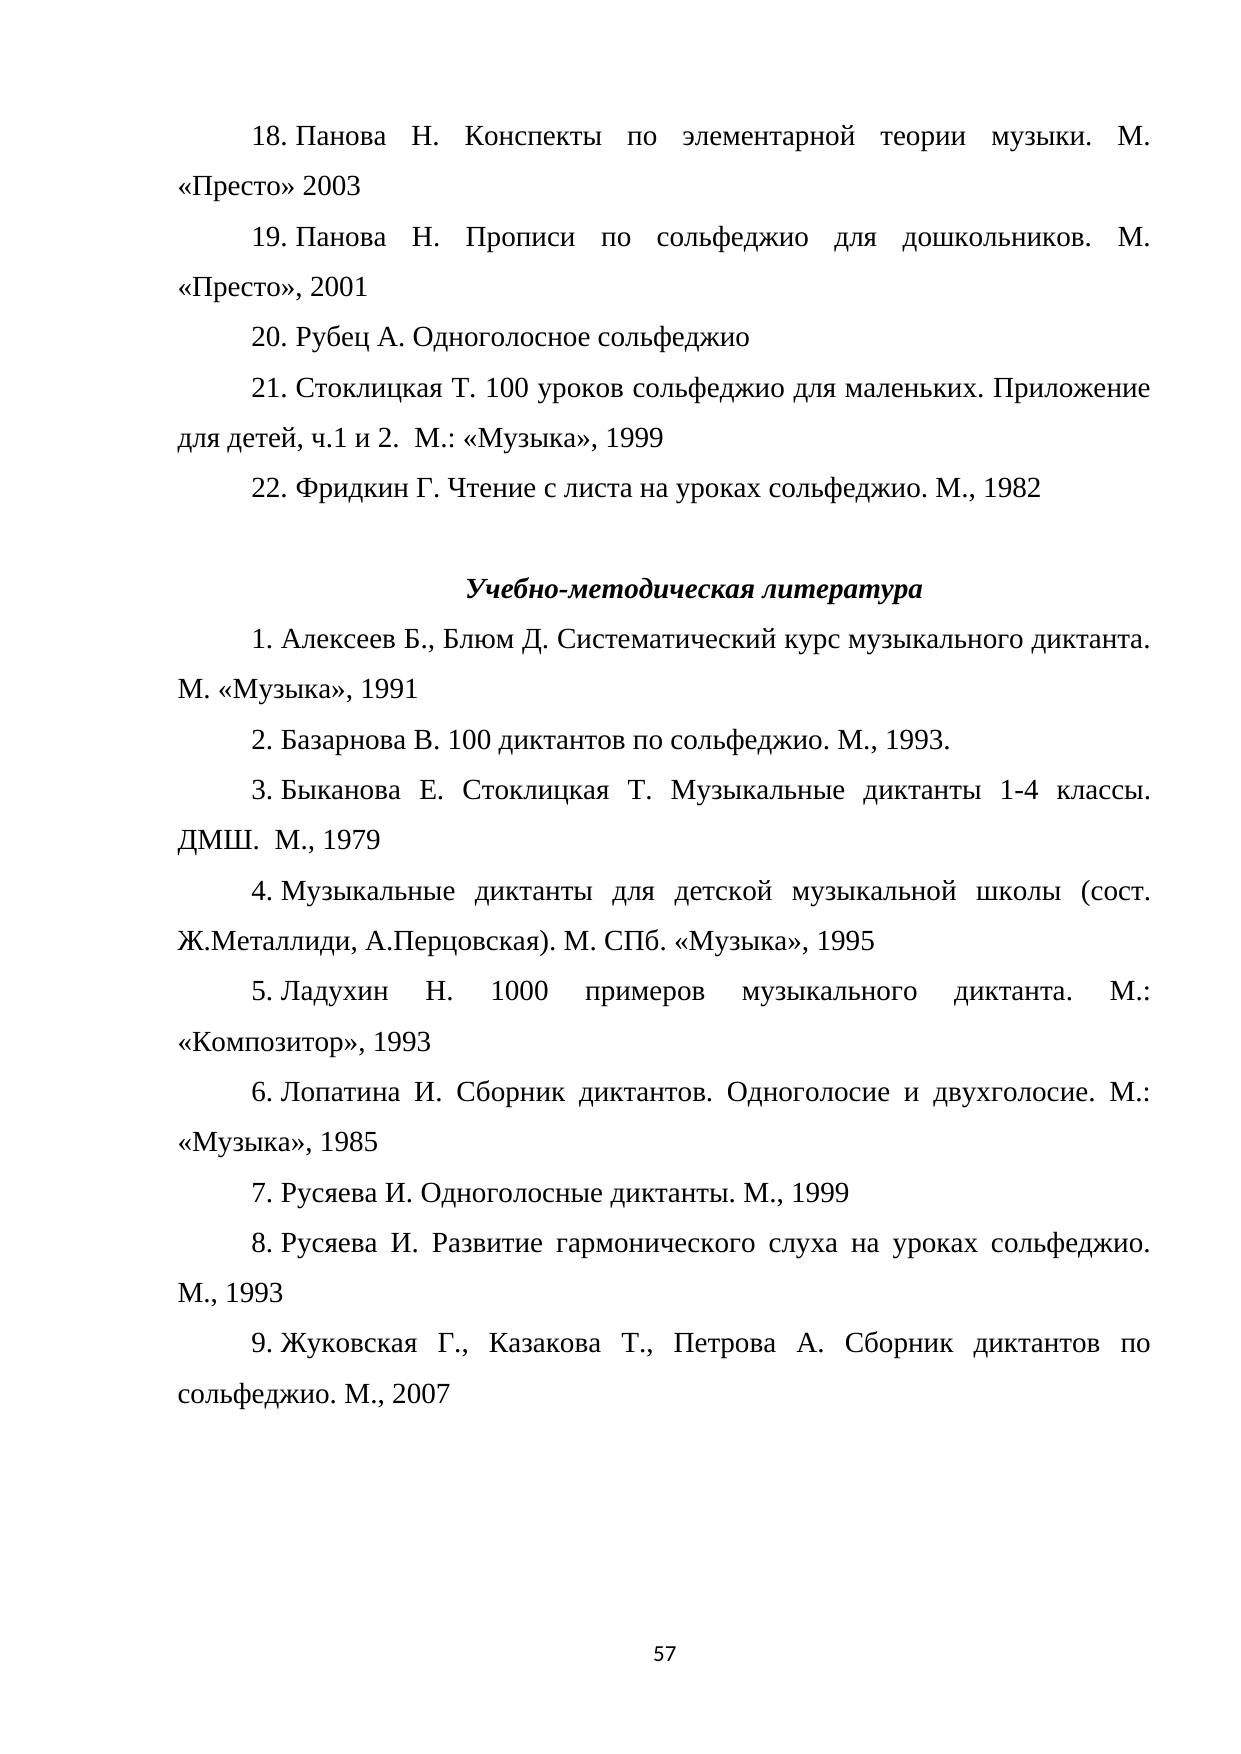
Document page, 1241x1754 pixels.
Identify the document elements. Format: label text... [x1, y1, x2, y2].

list Панова Н. Конспекты по элементарной теории музыки. М. «Престо» 2003 [177, 118, 1152, 202]
list Быканова Е. Стоклицкая Т. Музыкальные диктанты 1-4 классы. ДМШ. М., 1979 [177, 772, 1152, 856]
list Русяева И. Развитие гармонического слуха на уроках сольфеджио. М., 1993 [177, 1225, 1152, 1309]
list Рубец А. Одноголосное сольфеджио [177, 319, 1152, 353]
list Лопатина И. Сборник диктантов. Одноголосие и двухголосие. М.: «Музыка», 1985 [177, 1074, 1152, 1158]
list Базарнова В. 100 диктантов по сольфеджио. М., 1993. [177, 722, 1152, 755]
list Фридкин Г. Чтение с листа на уроках сольфеджио. М., 1982 [177, 470, 1152, 504]
list Ладухин Н. 1000 примеров музыкального диктанта. М.: «Композитор», 1993 [177, 973, 1152, 1057]
list Панова Н. Прописи по сольфеджио для дошкольников. М. «Престо», 2001 [177, 219, 1152, 303]
list Музыкальные диктанты для детской музыкальной школы (сост. Ж.Металлиди, А.Перцовская). М. СПб. «Музыка», 1995 [177, 873, 1152, 957]
list Стоклицкая Т. 100 уроков сольфеджио для маленьких. Приложение для детей, ч.1 и 2. М.: «Музыка», 1999 [177, 370, 1152, 453]
text Учебно-методическая литература [177, 571, 1152, 604]
list Русяева И. Одноголосные диктанты. М., 1999 [177, 1175, 1152, 1208]
list Алексеев Б., Блюм Д. Систематический курс музыкального диктанта. М. «Музыка», 1991 [177, 621, 1152, 705]
list Жуковская Г., Казакова Т., Петрова А. Сборник диктантов по сольфеджио. М., 2007 [177, 1326, 1152, 1409]
